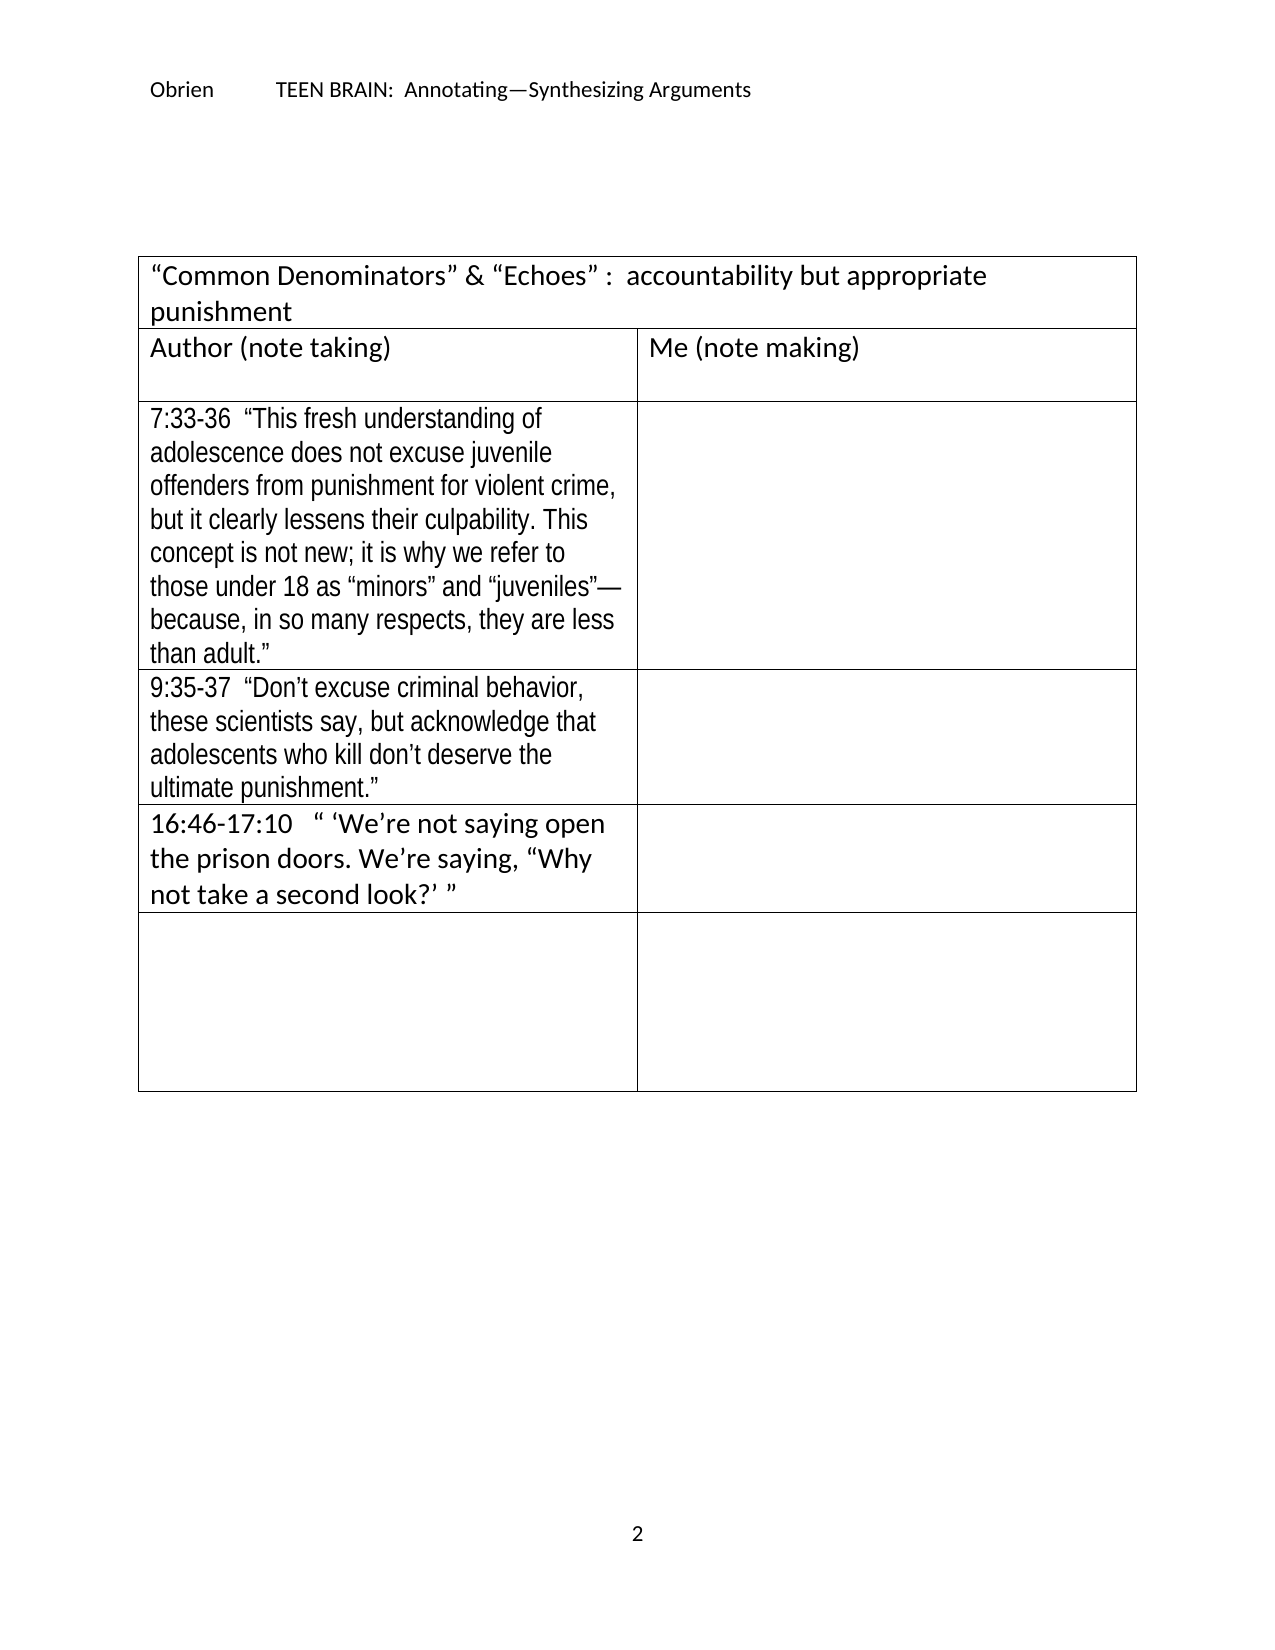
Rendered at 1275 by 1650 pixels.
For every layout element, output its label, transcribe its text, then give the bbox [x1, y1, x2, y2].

table_cell [638, 805, 1136, 912]
table_cell [139, 913, 637, 1091]
table_header “Common Denominators” & “Echoes” : accountability but appropriate punishment [139, 257, 1136, 328]
table_cell Me (note making) [638, 329, 1136, 401]
table_cell [638, 913, 1136, 1091]
table_cell [638, 670, 1136, 804]
table_cell 9:35-37 “Don’t excuse criminal behavior, these scientists say, but acknowledge that adolescents who kill don’t deserve the ultimate punishment.” [139, 670, 637, 804]
table_cell Author (note taking) [139, 329, 637, 401]
table_cell 16:46-17:10 “ ‘We’re not saying open the prison doors. We’re saying, “Why not take a second look?’ ” [139, 805, 637, 912]
table_cell 7:33-36 “This fresh understanding of adolescence does not excuse juvenile offenders from punishment for violent crime, but it clearly lessens their culpability. This concept is not new; it is why we refer to those under 18 as “minors” and “juveniles”— because, in so many respects, they are less than adult.” [139, 402, 637, 669]
table_cell [638, 402, 1136, 669]
